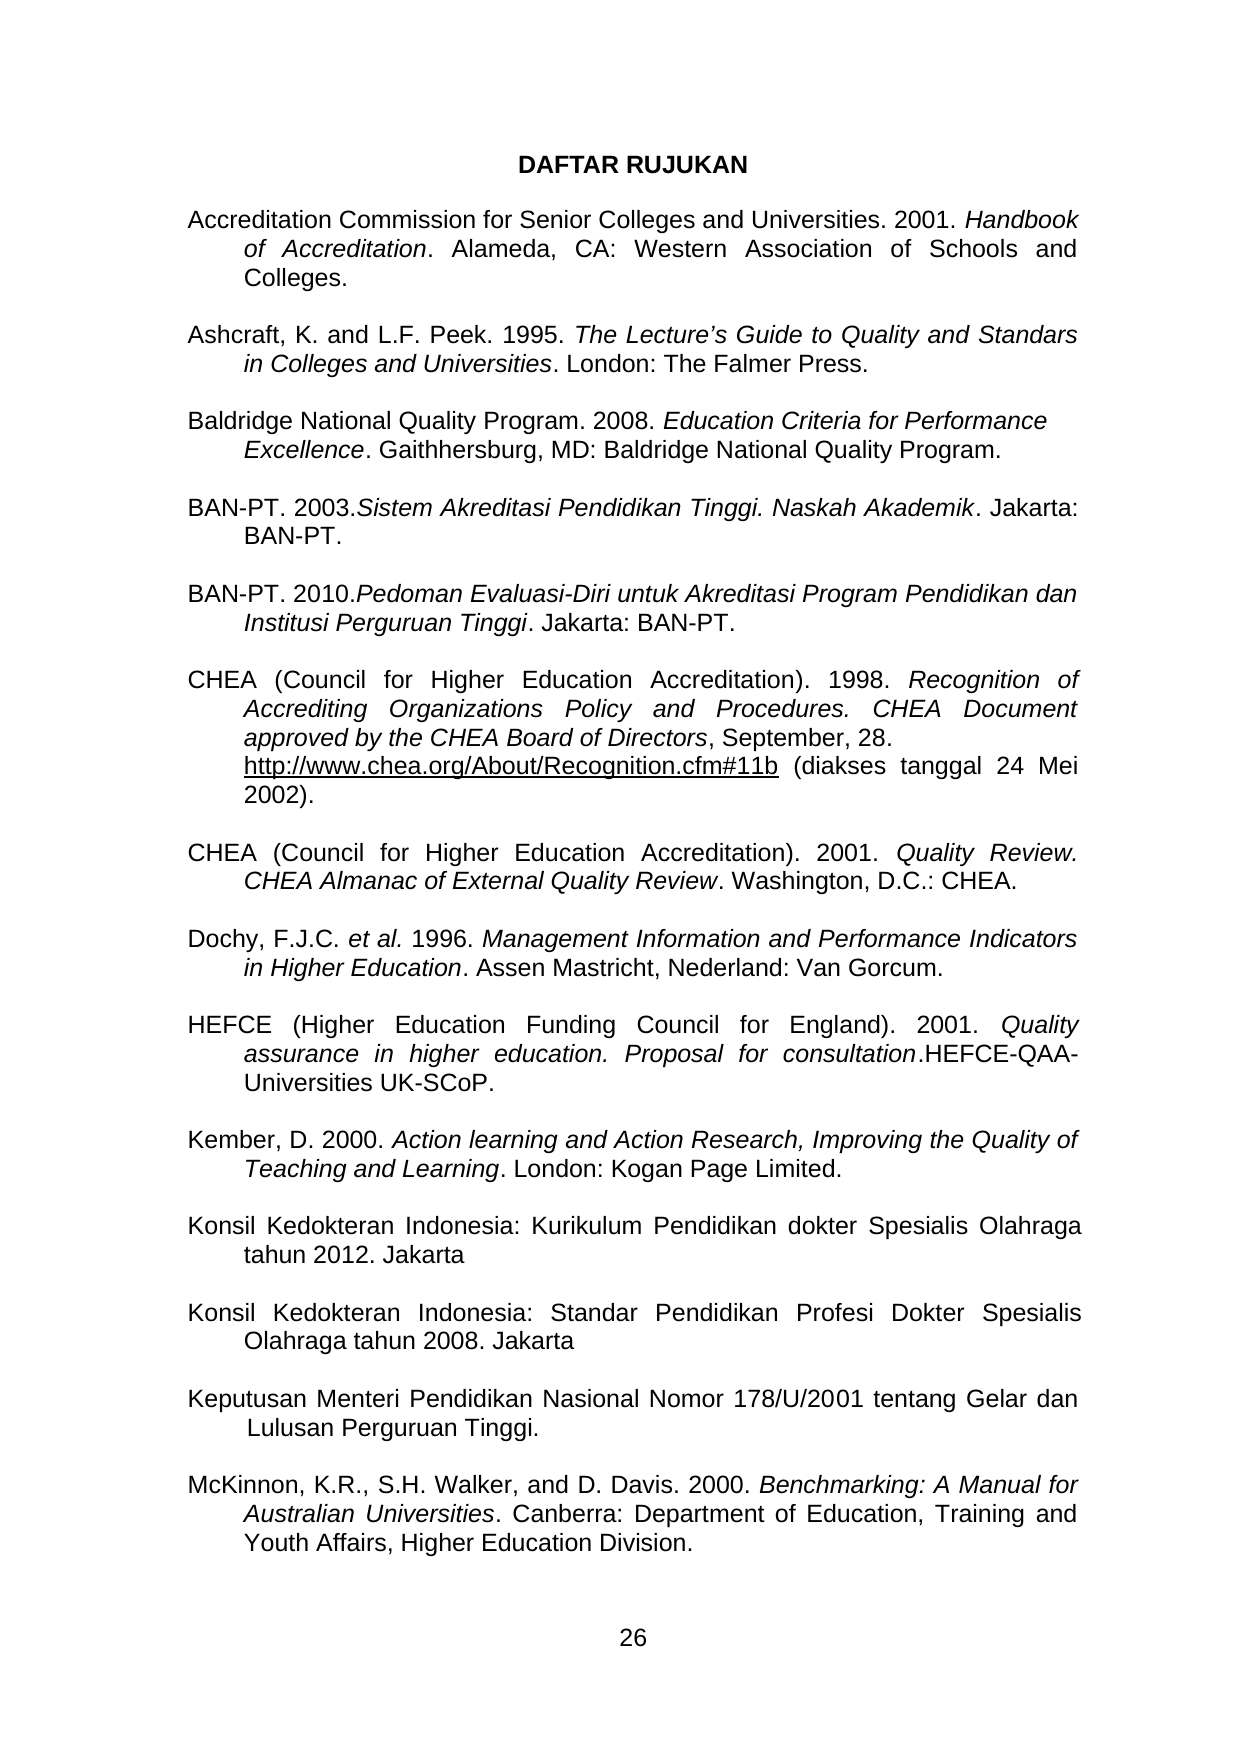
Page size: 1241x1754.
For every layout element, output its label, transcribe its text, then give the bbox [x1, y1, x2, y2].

text Ashcraft, K. and L.F. Peek. 1995. The Lecture’s Guide to Quality and Standars in Colleges and Universities. London: The Falmer Press. [187, 320, 1078, 378]
text http://www.chea.org/About/Recognition.cfm#11b (diakses tanggal 24 Mei 2002). [244, 751, 1078, 809]
text HEFCE (Higher Education Funding Council for England). 2001. Quality assurance in higher education. Proposal for consultation.HEFCE-QAA-Universities UK-SCoP. [187, 1010, 1078, 1096]
text BAN-PT. 2010.Pedoman Evaluasi-Diri untuk Akreditasi Program Pendidikan dan Institusi Perguruan Tinggi. Jakarta: BAN-PT. [187, 579, 1078, 636]
subtitle DAFTAR RUJUKAN [187, 150, 1078, 179]
text Konsil Kedokteran Indonesia: Standar Pendidikan Profesi Dokter Spesialis Olahraga tahun 2008. Jakarta [187, 1298, 1084, 1355]
text Konsil Kedokteran Indonesia: Kurikulum Pendidikan dokter Spesialis Olahraga tahun 2012. Jakarta [187, 1211, 1084, 1269]
text Keputusan Menteri Pendidikan Nasional Nomor 178/U/2001 tentang Gelar dan Lulusan Perguruan Tinggi. [187, 1384, 1078, 1441]
text BAN-PT. 2003.Sistem Akreditasi Pendidikan Tinggi. Naskah Akademik. Jakarta: BAN-PT. [187, 493, 1078, 550]
text CHEA (Council for Higher Education Accreditation). 1998. Recognition of Accrediting Organizations Policy and Procedures. CHEA Document approved by the CHEA Board of Directors, September, 28. [187, 665, 1078, 751]
text Accreditation Commission for Senior Colleges and Universities. 2001. Handbook of Accreditation. Alameda, CA: Western Association of Schools and Colleges. [187, 205, 1078, 291]
text McKinnon, K.R., S.H. Walker, and D. Davis. 2000. Benchmarking: A Manual for Australian Universities. Canberra: Department of Education, Training and Youth Affairs, Higher Education Division. [187, 1470, 1078, 1556]
text CHEA (Council for Higher Education Accreditation). 2001. Quality Review. CHEA Almanac of External Quality Review. Washington, D.C.: CHEA. [187, 838, 1078, 895]
text Dochy, F.J.C. et al. 1996. Management Information and Performance Indicators in Higher Education. Assen Mastricht, Nederland: Van Gorcum. [187, 924, 1078, 981]
text Kember, D. 2000. Action learning and Action Research, Improving the Quality of Teaching and Learning. London: Kogan Page Limited. [187, 1125, 1078, 1183]
text Baldridge National Quality Program. 2008. Education Criteria for Performance Excellence. Gaithhersburg, MD: Baldridge National Quality Program. [187, 406, 1078, 464]
